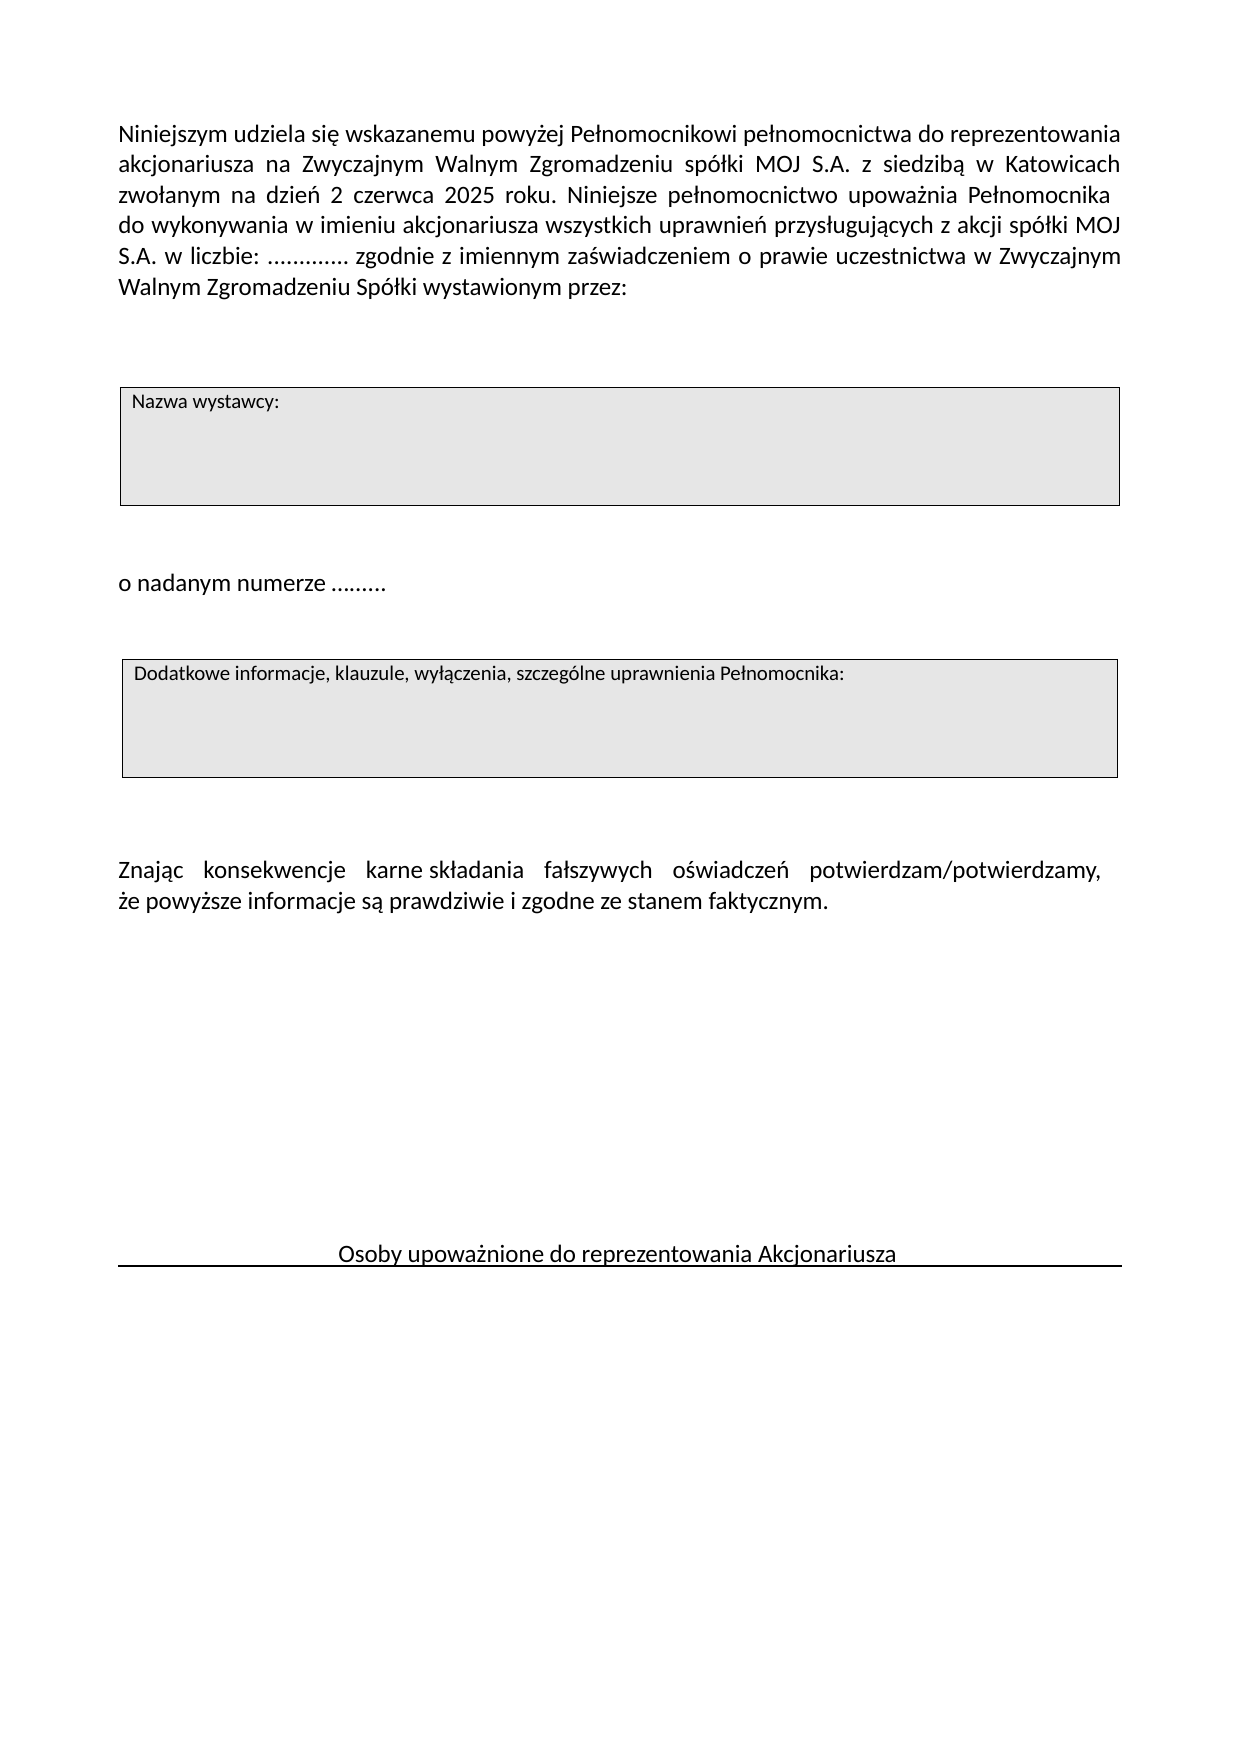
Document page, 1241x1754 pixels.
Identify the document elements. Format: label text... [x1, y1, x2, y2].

table_header Dodatkowe informacje, klauzule, wyłączenia, szczególne uprawnienia Pełnomocnika: [123, 660, 1117, 777]
text Znając konsekwencje karne składania fałszywych oświadczeń potwierdzam/potwierdzamy, że powyższe informacje są prawdziwie i zgodne ze stanem faktycznym. [118, 854, 1122, 915]
text Niniejszym udziela się wskazanemu powyżej Pełnomocnikowi pełnomocnictwa do reprezentowania akcjonariusza na Zwyczajnym Walnym Zgromadzeniu spółki MOJ S.A. z siedzibą w Katowicach zwołanym na dzień 2 czerwca 2025 roku. Niniejsze pełnomocnictwo upoważnia Pełnomocnika do wykonywania w imieniu akcjonariusza wszystkich uprawnień przysługujących z akcji spółki MOJ S.A. w liczbie: ............. zgodnie z imiennym zaświadczeniem o prawie uczestnictwa w Zwyczajnym Walnym Zgromadzeniu Spółki wystawionym przez: [118, 118, 1122, 301]
text o nadanym numerze …...... [118, 567, 1122, 598]
text Osoby upoważnione do reprezentowania Akcjonariusza [118, 1238, 1122, 1265]
table_header Nazwa wystawcy: [121, 388, 1119, 505]
